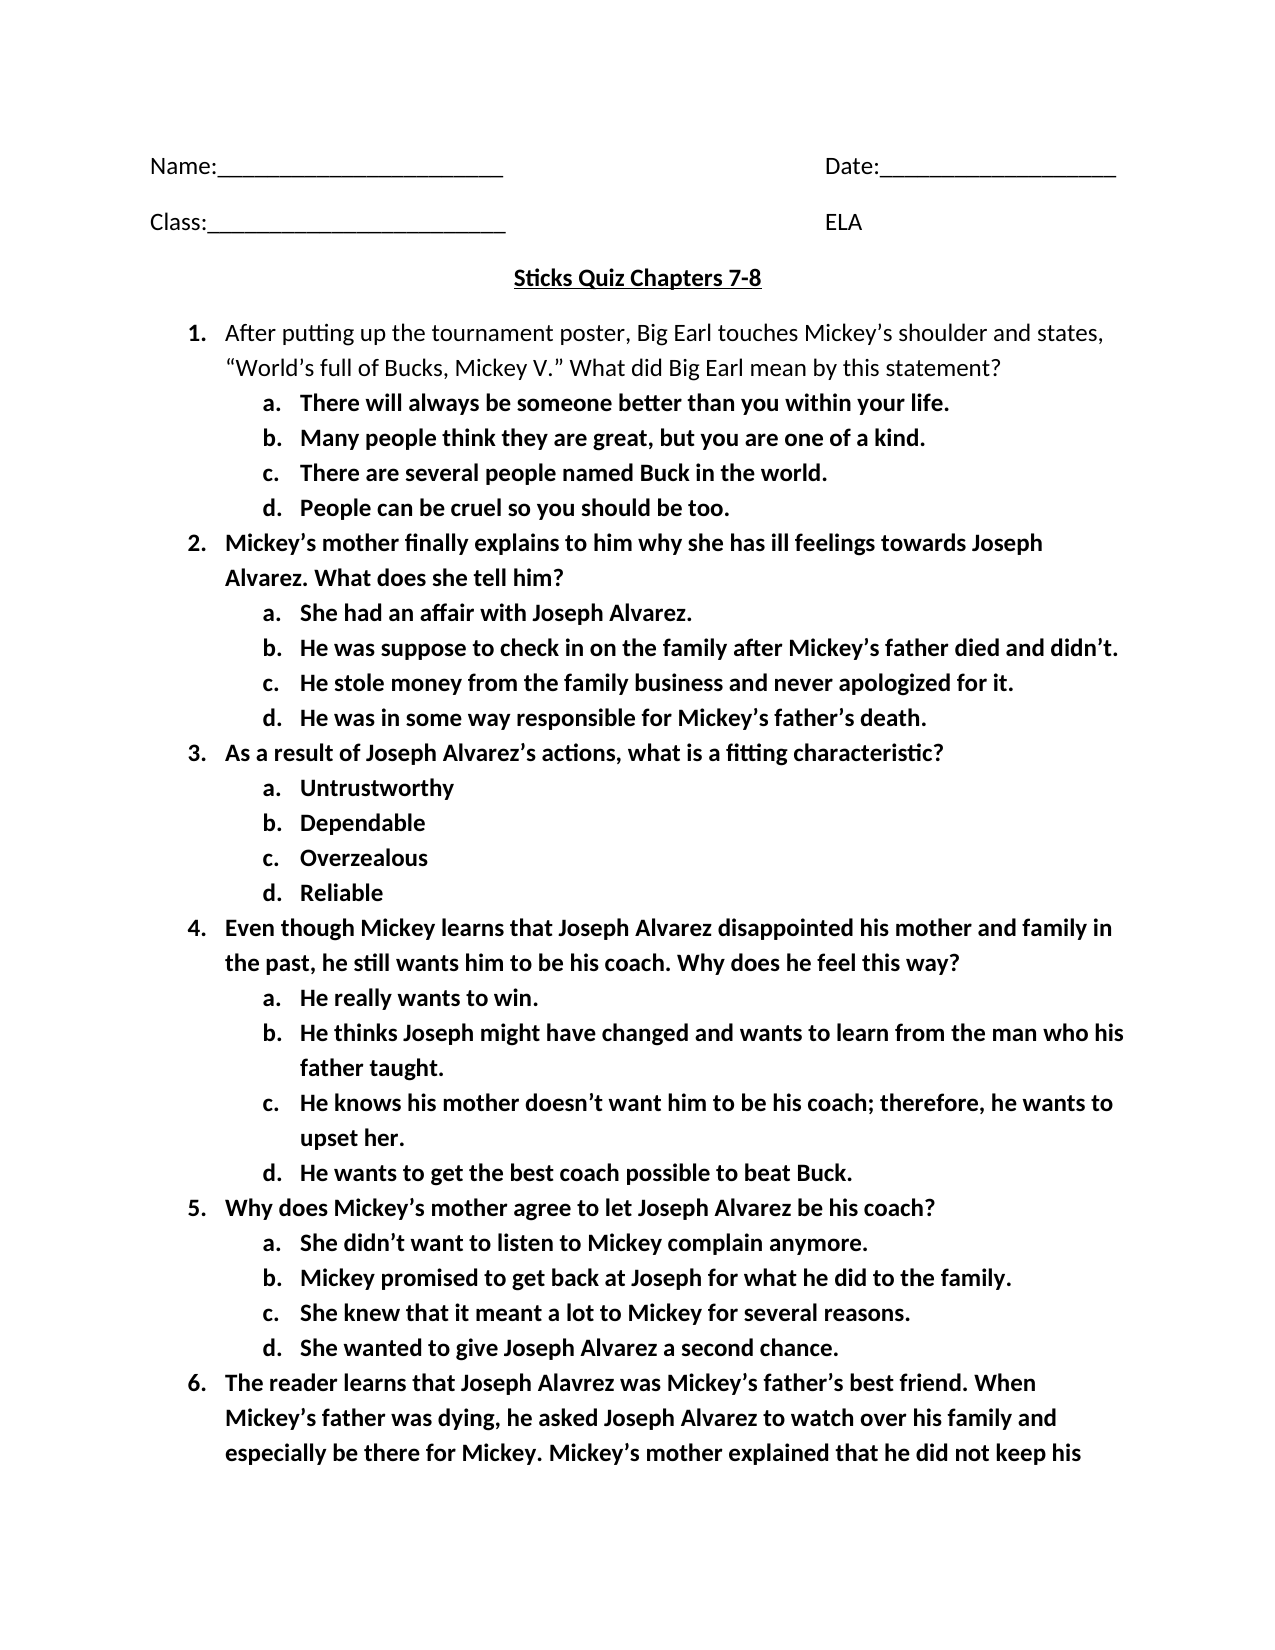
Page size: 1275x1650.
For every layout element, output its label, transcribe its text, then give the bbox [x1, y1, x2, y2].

list He wants to get the best coach possible to beat Buck. [262, 1157, 1125, 1188]
list Mickey promised to get back at Joseph for what he did to the family. [262, 1262, 1125, 1293]
list Overzealous [262, 842, 1125, 873]
list He was suppose to check in on the family after Mickey’s father died and didn’t. [262, 632, 1125, 663]
list He stole money from the family business and never apologized for it. [262, 667, 1125, 698]
list Reliable [262, 877, 1125, 908]
text Sticks Quiz Chapters 7-8 [150, 262, 1125, 292]
list He was in some way responsible for Mickey’s father’s death. [262, 702, 1125, 733]
list There are several people named Buck in the world. [262, 457, 1125, 488]
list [187, 1367, 1125, 1468]
list Dependable [262, 807, 1125, 838]
list She knew that it meant a lot to Mickey for several reasons. [262, 1297, 1125, 1328]
list As a result of Joseph Alvarez’s actions, what is a fitting characteristic? [187, 737, 1125, 768]
list Untrustworthy [262, 772, 1125, 803]
list He really wants to win. [262, 982, 1125, 1013]
list After putting up the tournament poster, Big Earl touches Mickey’s shoulder and states, “World’s full of Bucks, Mickey V.” What did Big Earl mean by this statement? [187, 317, 1125, 383]
list He thinks Joseph might have changed and wants to learn from the man who his father taught. [262, 1017, 1125, 1083]
list Many people think they are great, but you are one of a kind. [262, 422, 1125, 453]
list He knows his mother doesn’t want him to be his coach; therefore, he wants to upset her. [262, 1087, 1125, 1153]
list There will always be someone better than you within your life. [262, 387, 1125, 418]
list Mickey’s mother finally explains to him why she has ill feelings towards Joseph Alvarez. What does she tell him? [187, 527, 1125, 593]
list She wanted to give Joseph Alvarez a second chance. [262, 1332, 1125, 1363]
list She had an affair with Joseph Alvarez. [262, 597, 1125, 628]
list People can be cruel so you should be too. [262, 492, 1125, 523]
list Even though Mickey learns that Joseph Alvarez disappointed his mother and family in the past, he still wants him to be his coach. Why does he feel this way? [187, 912, 1125, 978]
list Why does Mickey’s mother agree to let Joseph Alvarez be his coach? [187, 1192, 1125, 1223]
list She didn’t want to listen to Mickey complain anymore. [262, 1227, 1125, 1258]
text Class:________________________ ELA [150, 206, 1125, 236]
text Name:_______________________ Date:___________________ [150, 150, 1125, 181]
